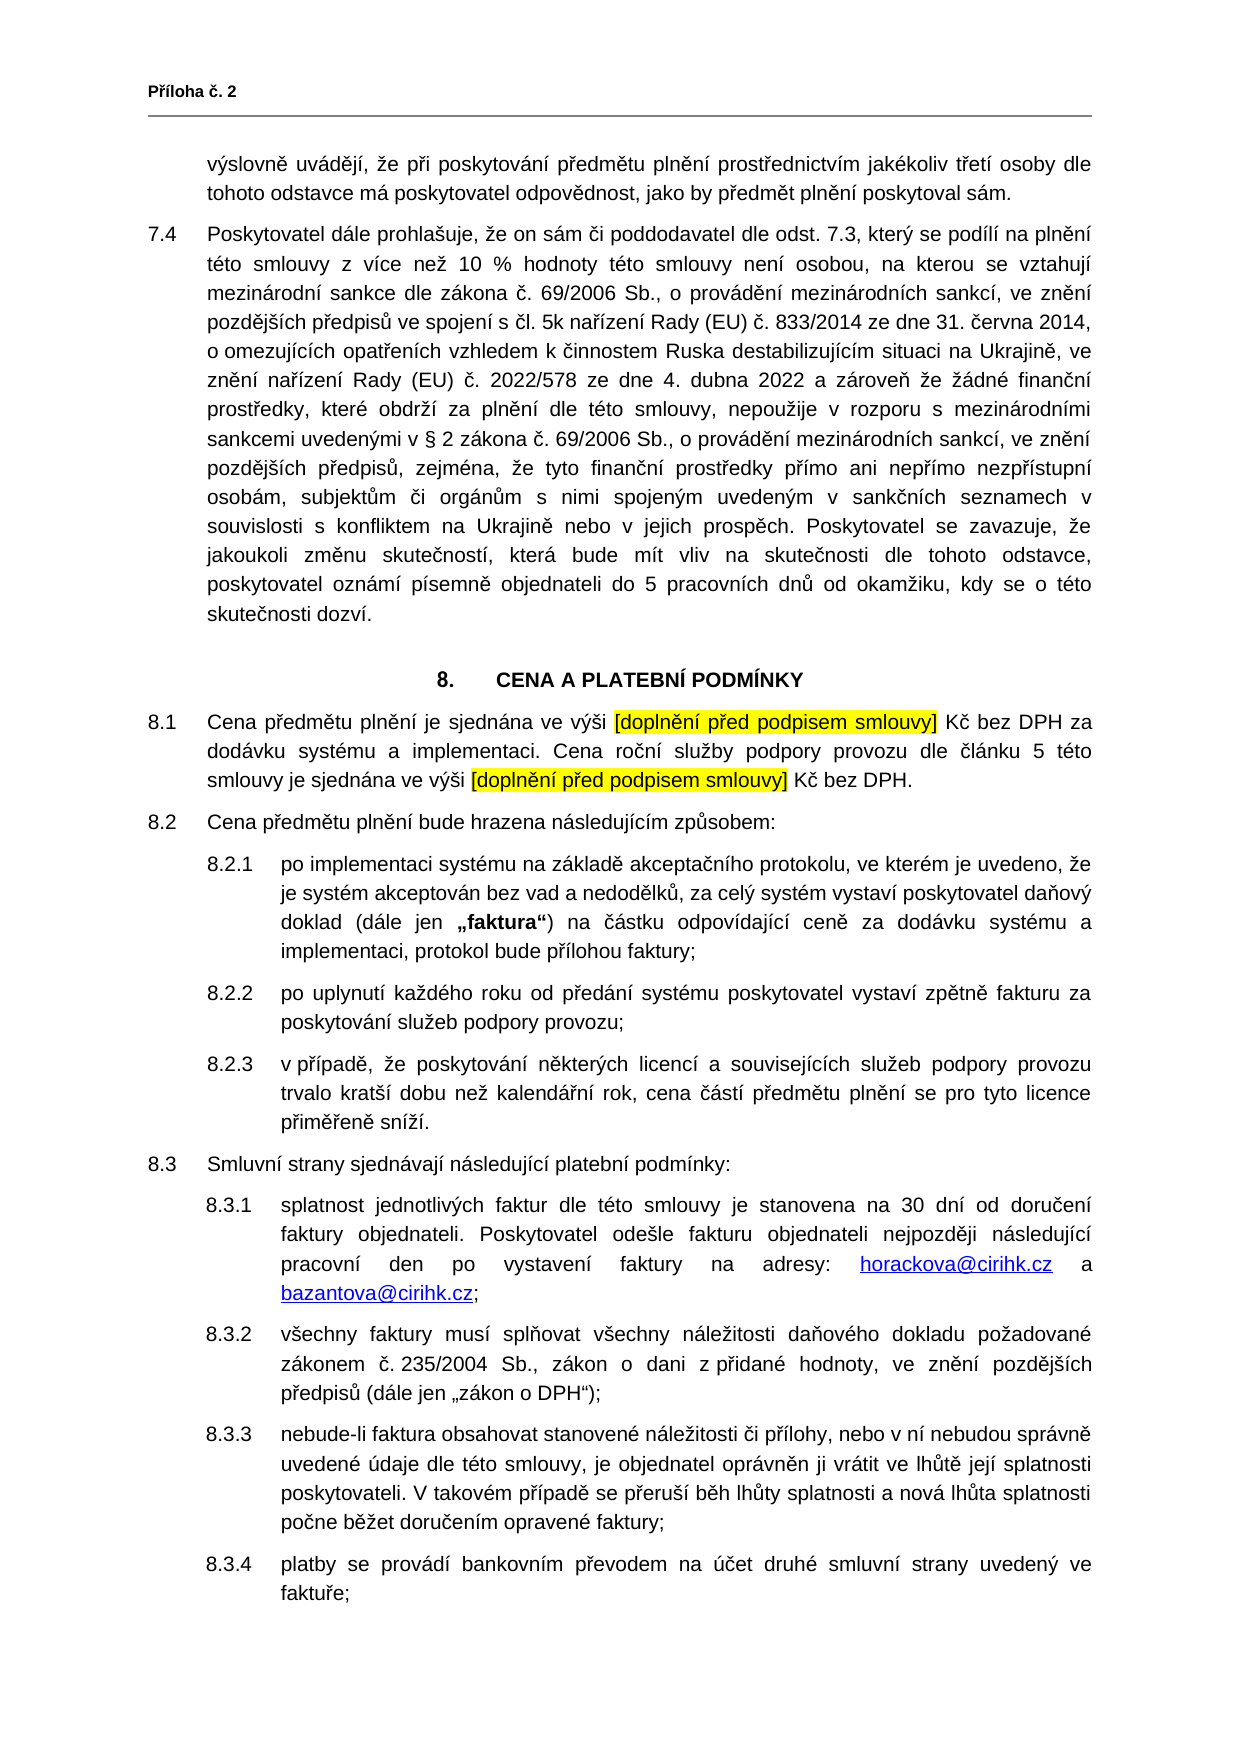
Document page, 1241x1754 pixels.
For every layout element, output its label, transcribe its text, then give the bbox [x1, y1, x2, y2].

list Poskytovatel dále prohlašuje, že on sám či poddodavatel dle odst. 7.3, který se podílí na plnění této smlouvy z více než 10 % hodnoty této smlouvy není osobou, na kterou se vztahují mezinárodní sankce dle zákona č. 69/2006 Sb., o provádění mezinárodních sankcí, ve znění pozdějších předpisů ve spojení s čl. 5k nařízení Rady (EU) č. 833/2014 ze dne 31. června 2014, o omezujících opatřeních vzhledem k činnostem Ruska destabilizujícím situaci na Ukrajině, ve znění nařízení Rady (EU) č. 2022/578 ze dne 4. dubna 2022 a zároveň že žádné finanční prostředky, které obdrží za plnění dle této smlouvy, nepoužije v rozporu s mezinárodními sankcemi uvedenými v § 2 zákona č. 69/2006 Sb., o provádění mezinárodních sankcí, ve znění pozdějších předpisů, zejména, že tyto finanční prostředky přímo ani nepřímo nezpřístupní osobám, subjektům či orgánům s nimi spojeným uvedeným v sankčních seznamech v souvislosti s konfliktem na Ukrajině nebo v jejich prospěch. Poskytovatel se zavazuje, že jakoukoli změnu skutečností, která bude mít vliv na skutečnosti dle tohoto odstavce, poskytovatel oznámí písemně objednateli do 5 pracovních dnů od okamžiku, kdy se o této skutečnosti dozví. [148, 218, 1092, 627]
list po implementaci systému na základě akceptačního protokolu, ve kterém je uvedeno, že je systém akceptován bez vad a nedodělků, za celý systém vystaví poskytovatel daňový doklad (dále jen „faktura“) na částku odpovídající ceně za dodávku systému a implementaci, protokol bude přílohou faktury; [207, 848, 1092, 964]
list Cena předmětu plnění je sjednána ve výši [doplnění před podpisem smlouvy] Kč bez DPH za dodávku systému a implementaci. Cena roční služby podpory provozu dle článku 5 této smlouvy je sjednána ve výši [doplnění před podpisem smlouvy] Kč bez DPH. [148, 706, 1092, 793]
list nebude-li faktura obsahovat stanovené náležitosti či přílohy, nebo v ní nebudou správně uvedené údaje dle této smlouvy, je objednatel oprávněn ji vrátit ve lhůtě její splatnosti poskytovateli. V takovém případě se přeruší běh lhůty splatnosti a nová lhůta splatnosti počne běžet doručením opravené faktury; [206, 1418, 1092, 1535]
list platby se provádí bankovním převodem na účet druhé smluvní strany uvedený ve faktuře; [206, 1548, 1092, 1606]
list v případě, že poskytování některých licencí a souvisejících služeb podpory provozu trvalo kratší dobu než kalendářní rok, cena částí předmětu plnění se pro tyto licence přiměřeně sníží. [207, 1048, 1092, 1135]
list Smluvní strany sjednávají následující platební podmínky: [148, 1148, 1092, 1177]
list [148, 148, 1092, 206]
list po uplynutí každého roku od předání systému poskytovatel vystaví zpětně fakturu za poskytování služeb podpory provozu; [207, 977, 1092, 1035]
list všechny faktury musí splňovat všechny náležitosti daňového dokladu požadované zákonem č. 235/2004 Sb., zákon o dani z přidané hodnoty, ve znění pozdějších předpisů (dále jen „zákon o DPH“); [206, 1318, 1092, 1406]
list Cena předmětu plnění bude hrazena následujícím způsobem: [148, 806, 1092, 835]
list splatnost jednotlivých faktur dle této smlouvy je stanovena na 30 dní od doručení faktury objednateli. Poskytovatel odešle fakturu objednateli nejpozději následující pracovní den po vystavení faktury na adresy: horackova@cirihk.cz a bazantova@cirihk.cz; [206, 1189, 1092, 1306]
list CENA A PLATEBNÍ PODMÍNKY [148, 664, 1092, 693]
